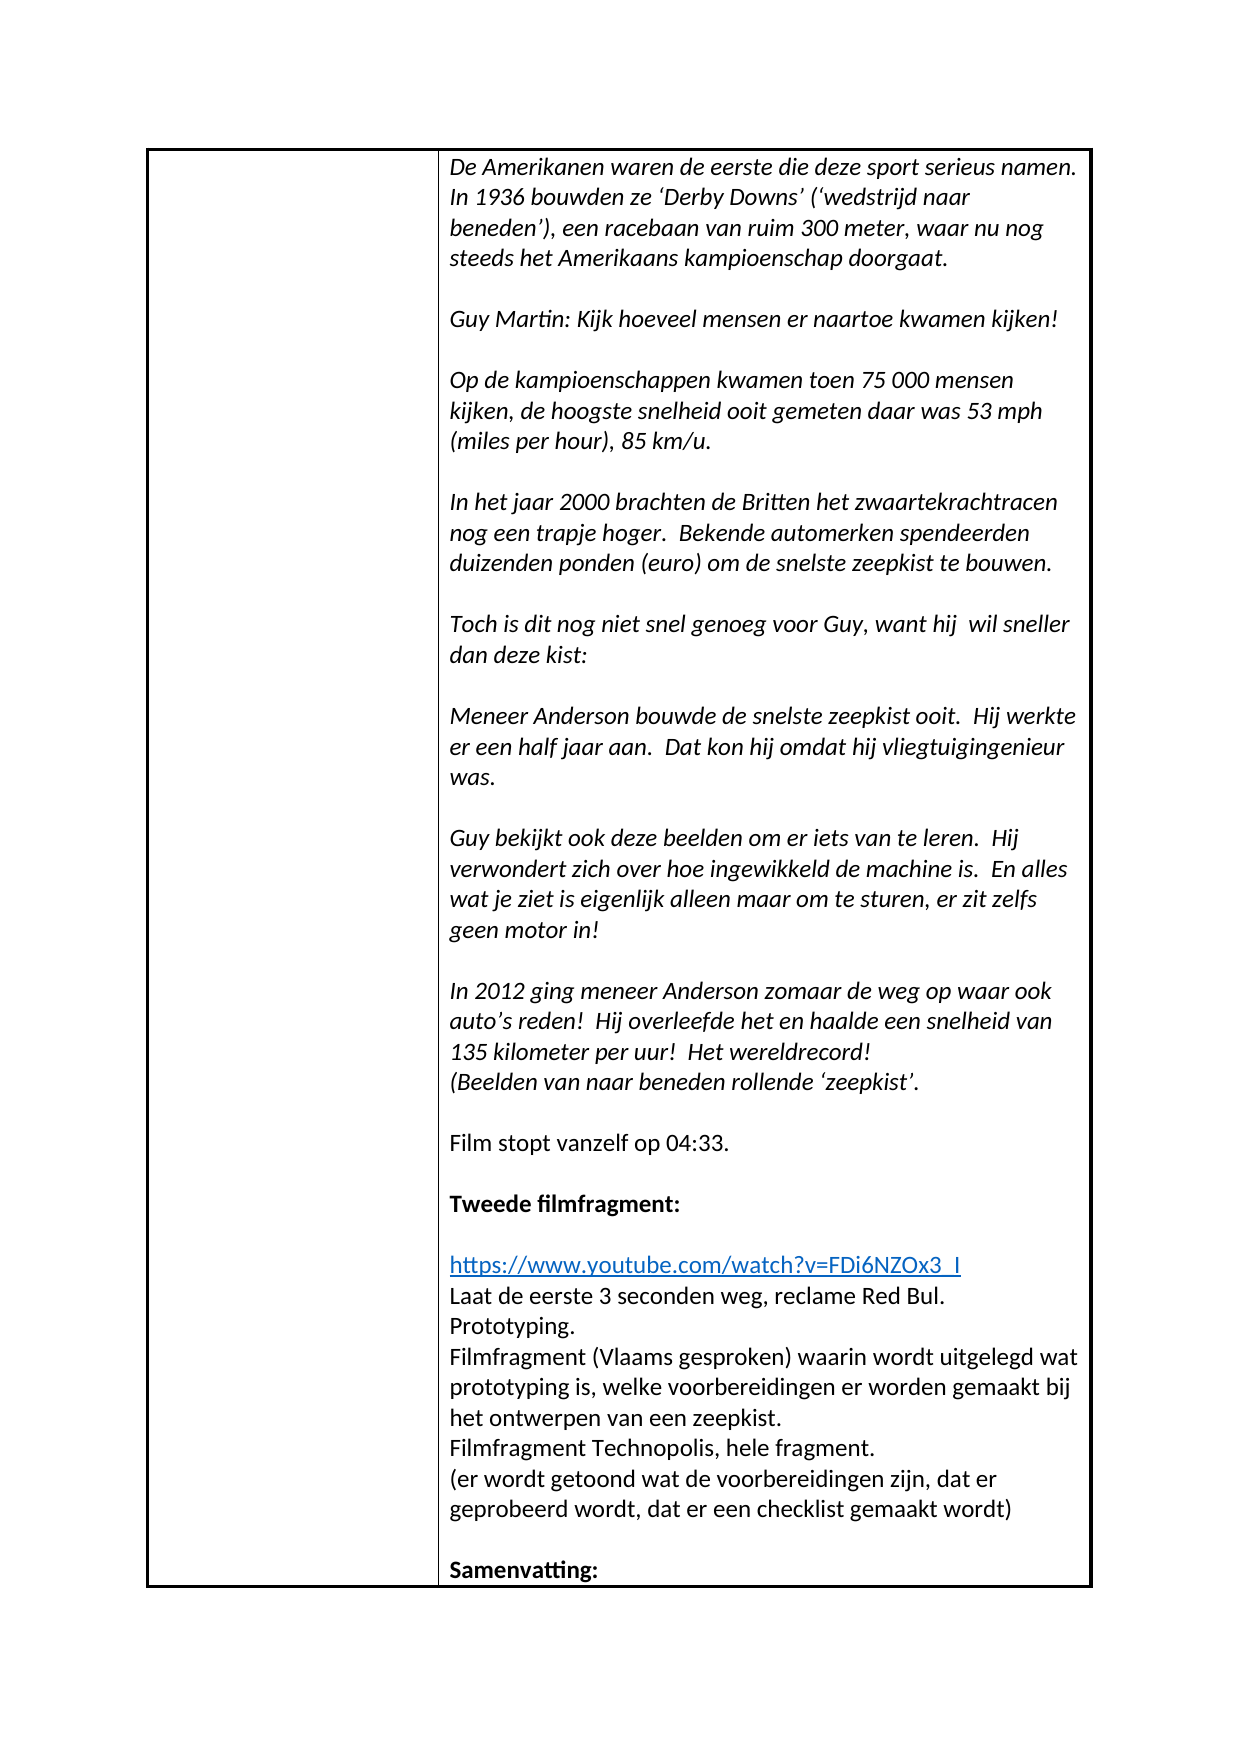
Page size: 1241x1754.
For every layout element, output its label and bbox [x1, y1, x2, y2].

table_cell [439, 151, 1089, 1585]
table_cell [149, 151, 438, 1585]
